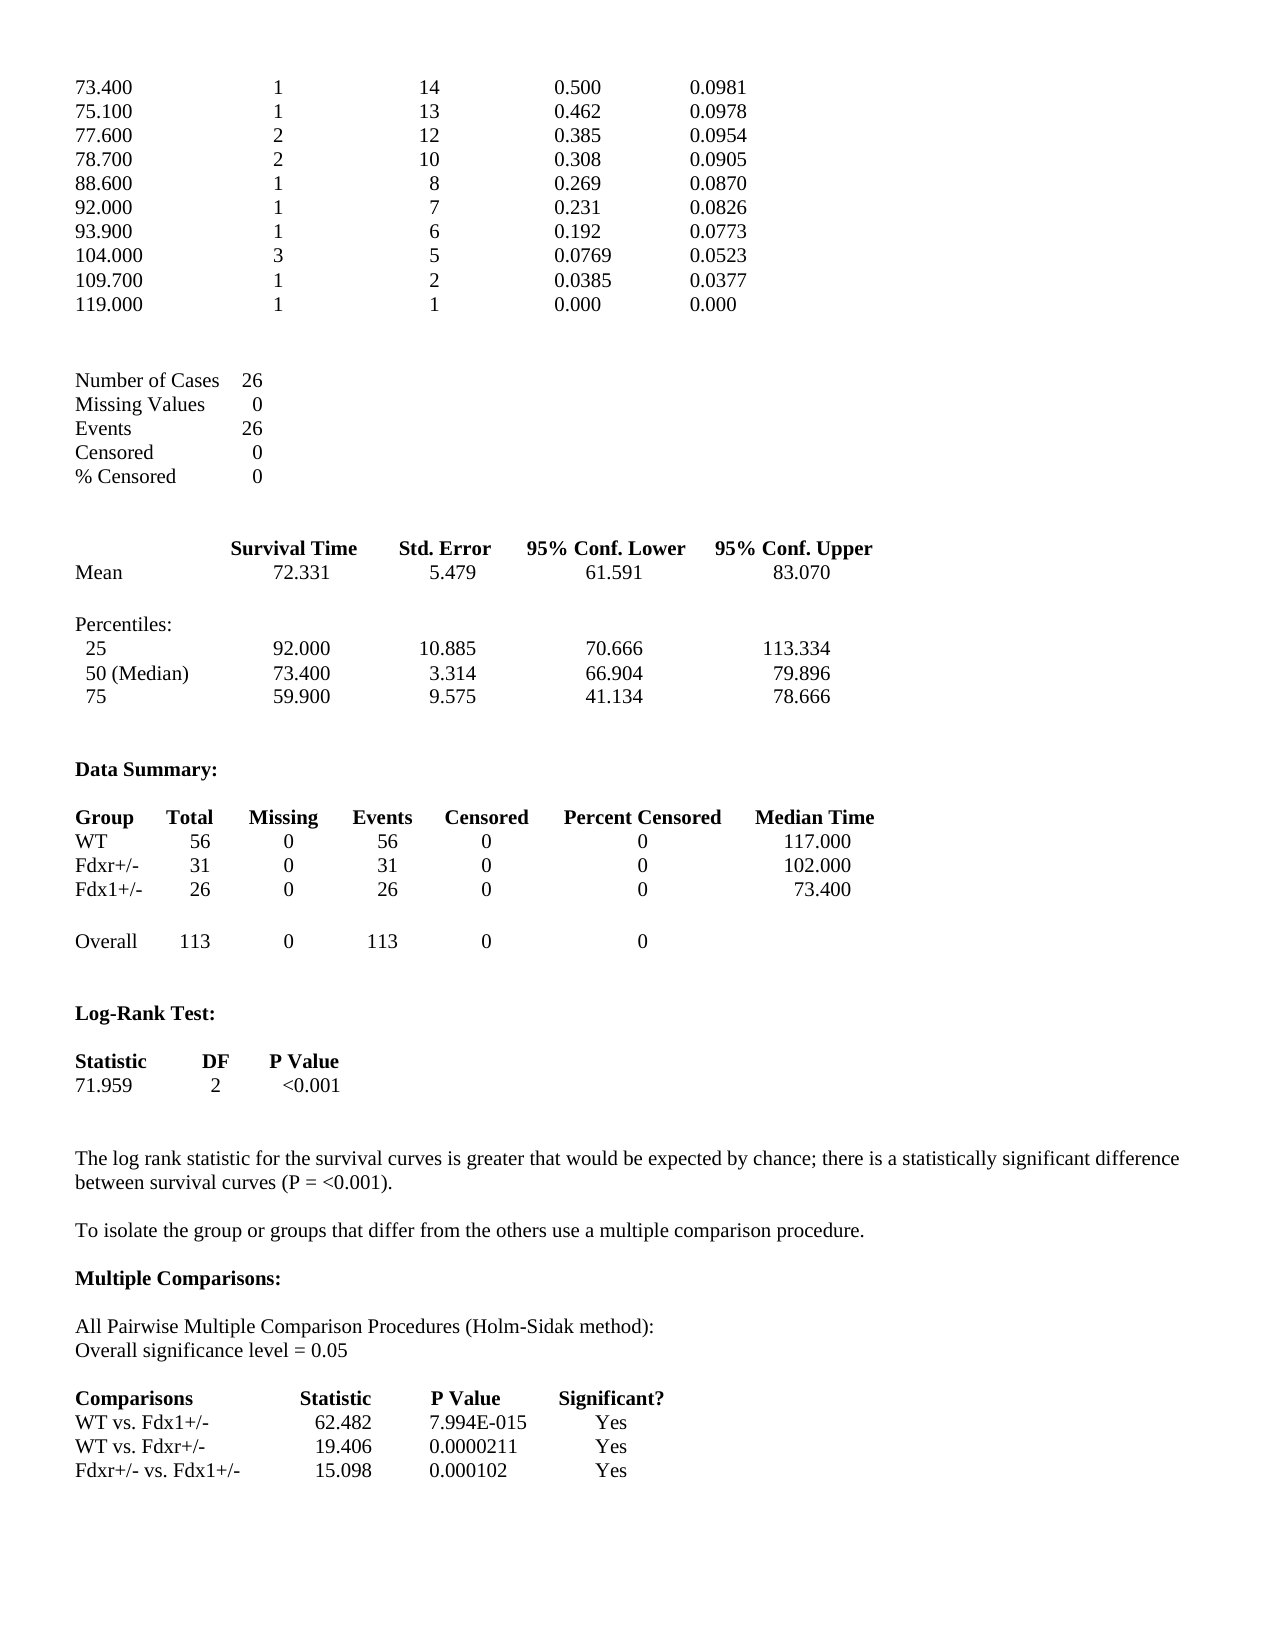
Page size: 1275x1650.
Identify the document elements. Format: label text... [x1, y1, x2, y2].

text 50 (Median) 73.400 3.314 66.904 79.896 [75, 660, 1200, 684]
text 88.600 1 8 0.269 0.0870 [75, 171, 1200, 195]
text 71.959 2 <0.001 [75, 1073, 1200, 1097]
text Survival Time Std. Error 95% Conf. Lower 95% Conf. Upper [75, 536, 1200, 560]
text 92.000 1 7 0.231 0.0826 [75, 195, 1200, 219]
text Mean 72.331 5.479 61.591 83.070 [75, 560, 1200, 584]
text Number of Cases 26 [75, 368, 1200, 392]
text Statistic DF P Value [75, 1049, 1200, 1073]
text 78.700 2 10 0.308 0.0905 [75, 147, 1200, 171]
text The log rank statistic for the survival curves is greater that would be expected by chance; there is a statistically significant difference between survival curves (P = <0.001). [75, 1146, 1200, 1194]
text Comparisons Statistic P Value Significant? [75, 1386, 1200, 1410]
text 104.000 3 5 0.0769 0.0523 [75, 243, 1200, 267]
text WT vs. Fdx1+/- 62.482 7.994E-015 Yes [75, 1410, 1200, 1434]
text Fdxr+/- vs. Fdx1+/- 15.098 0.000102 Yes [75, 1458, 1200, 1482]
text 119.000 1 1 0.000 0.000 [75, 292, 1200, 316]
text 25 92.000 10.885 70.666 113.334 [75, 636, 1200, 660]
text Data Summary: [75, 757, 1200, 781]
text All Pairwise Multiple Comparison Procedures (Holm-Sidak method): [75, 1314, 1200, 1338]
text WT 56 0 56 0 0 117.000 [75, 829, 1200, 853]
text Percentiles: [75, 612, 1200, 636]
text % Censored 0 [75, 464, 1200, 488]
text Overall 113 0 113 0 0 [75, 929, 1200, 953]
text 93.900 1 6 0.192 0.0773 [75, 219, 1200, 243]
text 75.100 1 13 0.462 0.0978 [75, 99, 1200, 123]
text Overall significance level = 0.05 [75, 1338, 1200, 1362]
text Multiple Comparisons: [75, 1266, 1200, 1290]
text 77.600 2 12 0.385 0.0954 [75, 123, 1200, 147]
text Censored 0 [75, 440, 1200, 464]
text Fdxr+/- 31 0 31 0 0 102.000 [75, 853, 1200, 877]
text Events 26 [75, 416, 1200, 440]
text 73.400 1 14 0.500 0.0981 [75, 75, 1200, 99]
text Group Total Missing Events Censored Percent Censored Median Time [75, 805, 1200, 829]
text 75 59.900 9.575 41.134 78.666 [75, 684, 1200, 708]
text WT vs. Fdxr+/- 19.406 0.0000211 Yes [75, 1434, 1200, 1458]
text 109.700 1 2 0.0385 0.0377 [75, 267, 1200, 292]
text Missing Values 0 [75, 392, 1200, 416]
text To isolate the group or groups that differ from the others use a multiple comparison procedure. [75, 1218, 1200, 1242]
text Log-Rank Test: [75, 1001, 1200, 1025]
text Fdx1+/- 26 0 26 0 0 73.400 [75, 877, 1200, 901]
